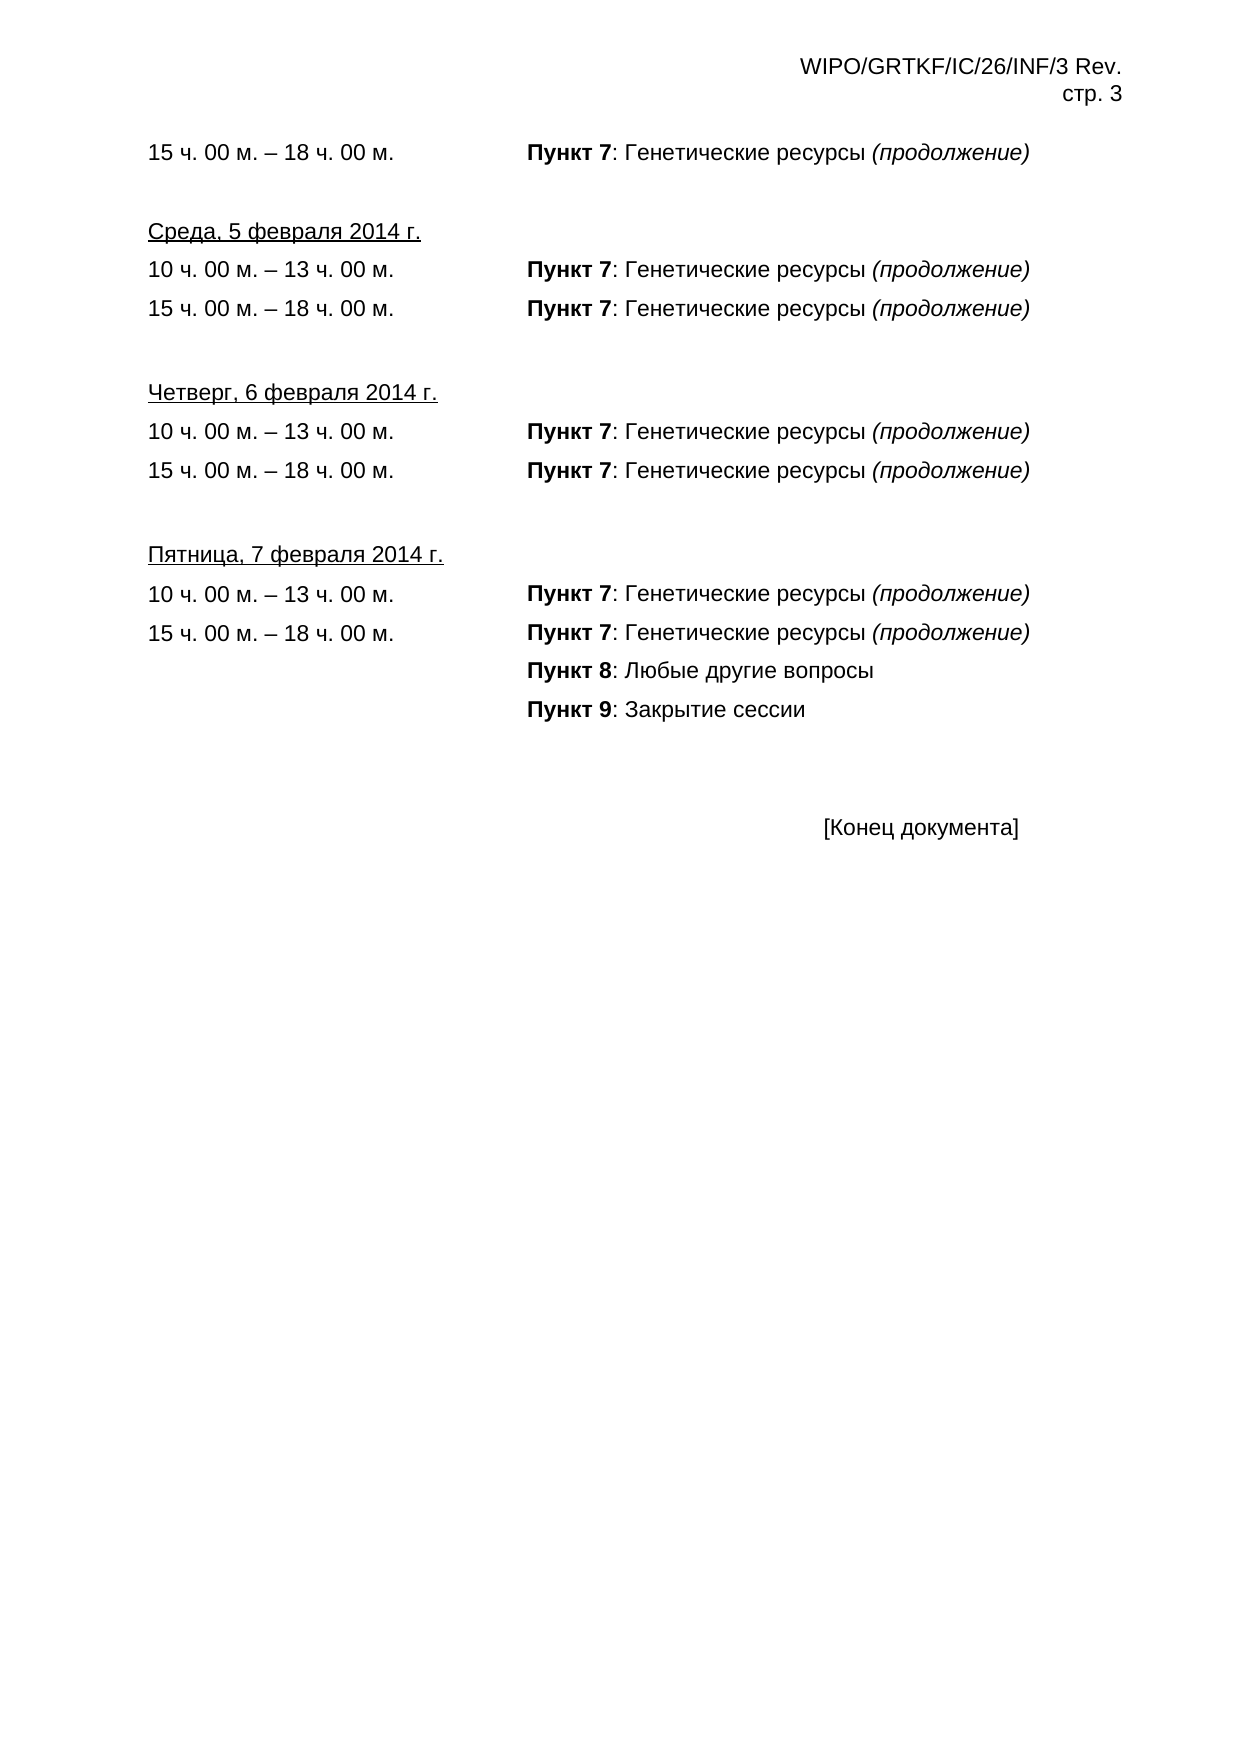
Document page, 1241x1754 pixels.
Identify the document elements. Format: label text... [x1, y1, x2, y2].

text [Конец документа] [148, 814, 1019, 841]
table_cell Пункт 7: Генетические ресурсы (продолжение) Пункт 7: Генетические ресурсы (продолжение) Пункт 8: Любые другие вопросы Пункт 9: Закрытие сессии [514, 535, 1133, 735]
table_cell Четверг, 6 февраля 2014 г. 10 ч. 00 м. – 13 ч. 00 м. 15 ч. 00 м. – 18 ч. 00 м. [136, 373, 514, 535]
table_cell Пункт 7: Генетические ресурсы (продолжение) Пункт 7: Генетические ресурсы (продолжение) [514, 211, 1133, 373]
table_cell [514, 132, 1133, 211]
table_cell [136, 132, 514, 211]
table_cell Пункт 7: Генетические ресурсы (продолжение) Пункт 7: Генетические ресурсы (продолжение) [514, 373, 1133, 535]
table_cell Пятница, 7 февраля 2014 г. 10 ч. 00 м. – 13 ч. 00 м. 15 ч. 00 м. – 18 ч. 00 м. [136, 535, 514, 735]
table_cell Среда, 5 февраля 2014 г. 10 ч. 00 м. – 13 ч. 00 м. 15 ч. 00 м. – 18 ч. 00 м. [136, 211, 514, 373]
